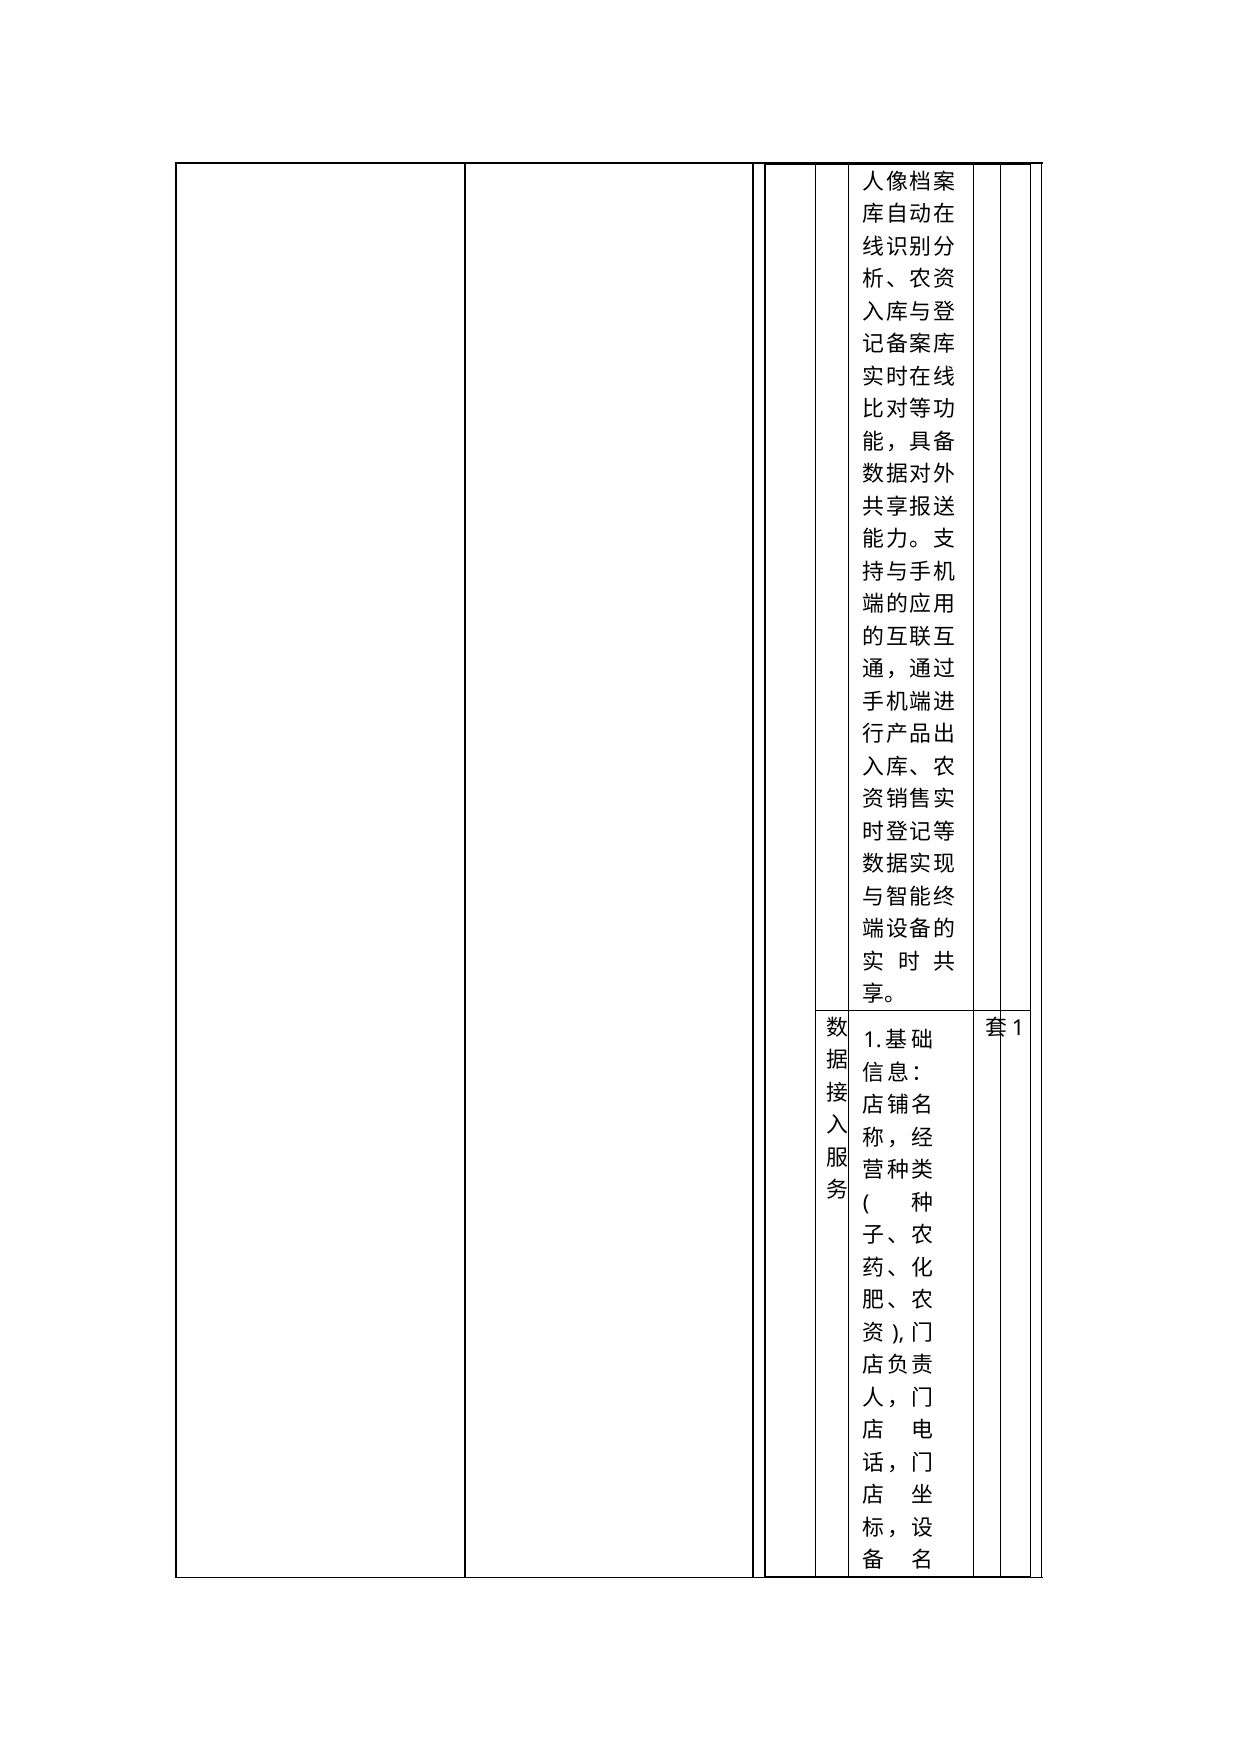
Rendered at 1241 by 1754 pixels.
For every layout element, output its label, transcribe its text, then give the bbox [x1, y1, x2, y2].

table_cell [849, 165, 973, 1010]
table_cell [974, 165, 1000, 1010]
table_cell [1001, 165, 1030, 1010]
table_cell [974, 1011, 1000, 1576]
table_cell [766, 165, 815, 1576]
table_cell [816, 165, 848, 1010]
table_cell [1001, 1011, 1030, 1576]
table_cell 1 [177, 164, 464, 1577]
table_cell [754, 164, 764, 1577]
table_cell [816, 1011, 848, 1576]
table_cell [849, 1011, 973, 1576]
table_cell [466, 164, 752, 1577]
table_cell [1031, 164, 1041, 1577]
